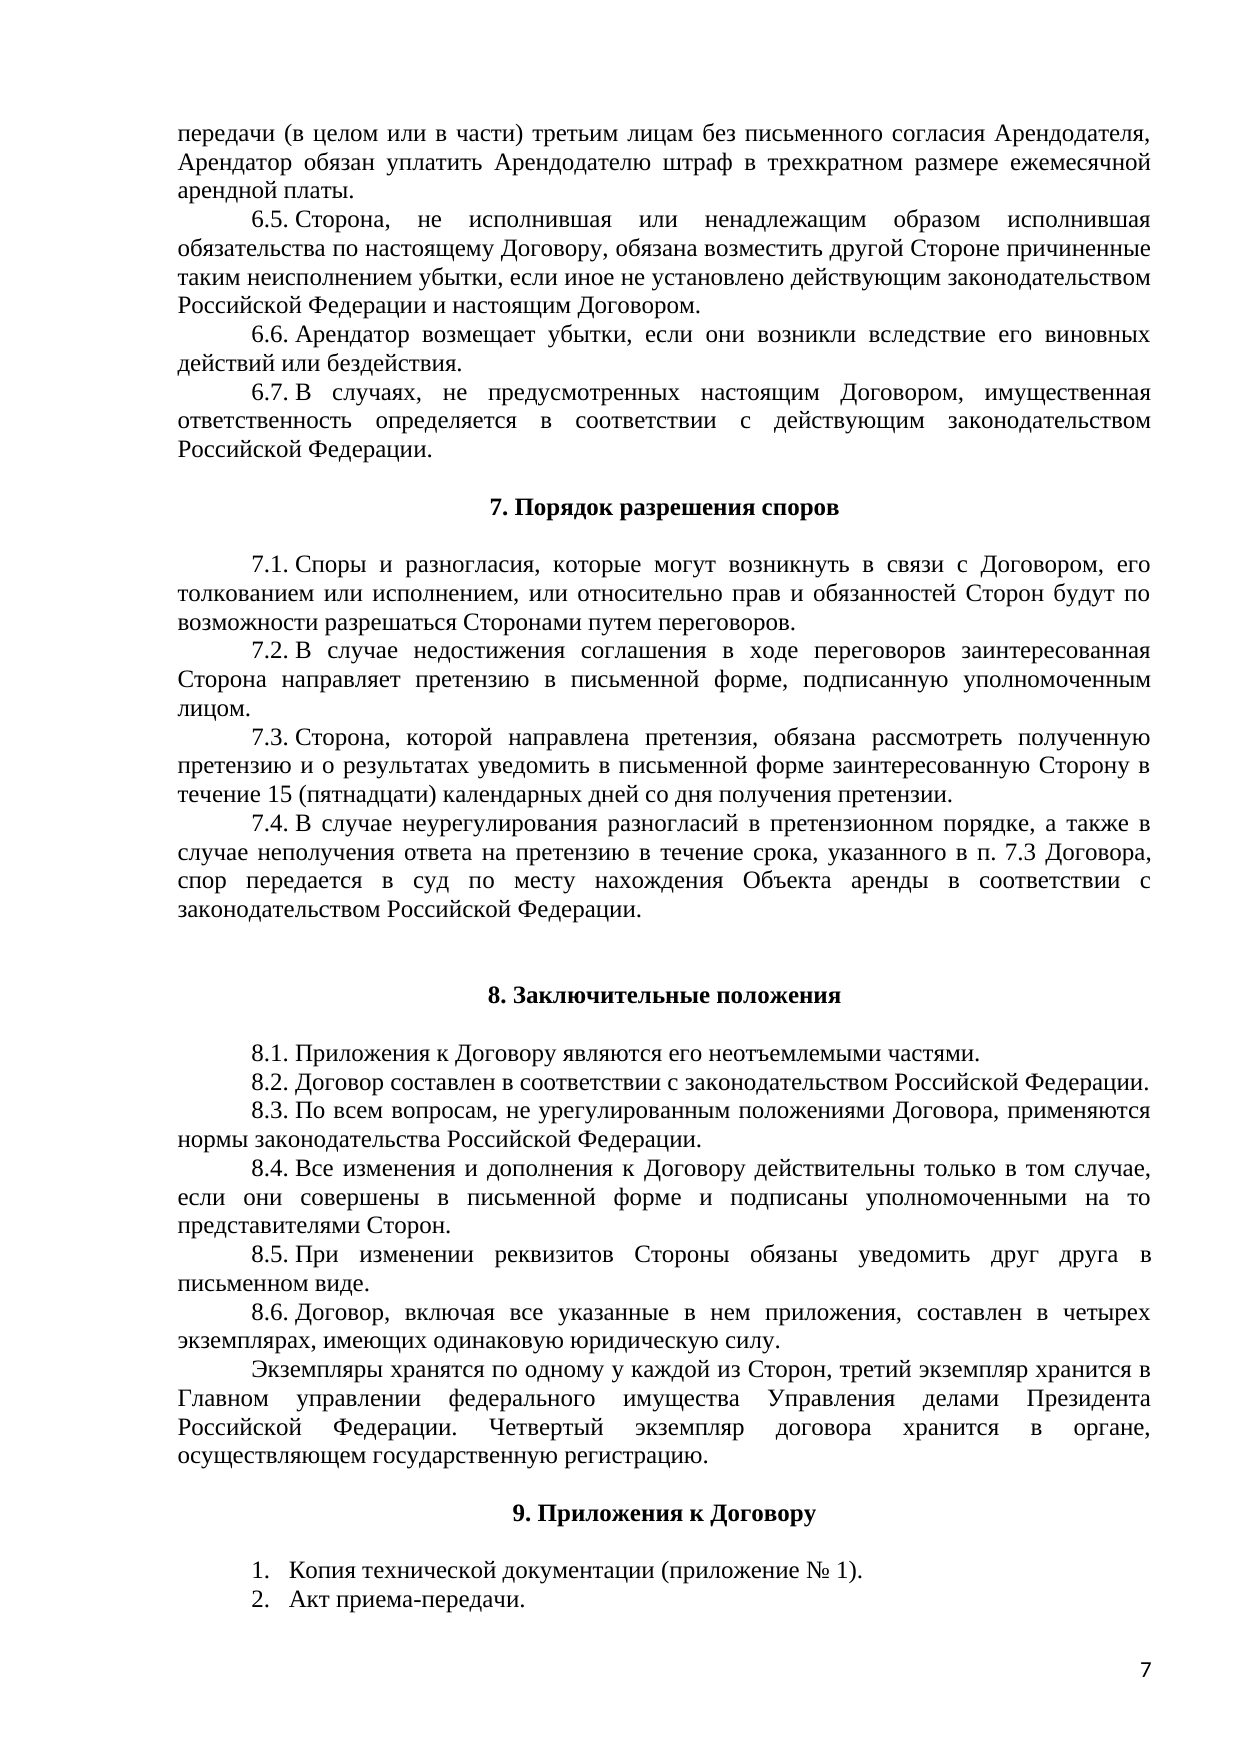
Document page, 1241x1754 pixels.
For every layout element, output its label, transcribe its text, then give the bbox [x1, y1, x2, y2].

text 8.2. Договор составлен в соответствии с законодательством Российской Федерации. [177, 1067, 1152, 1096]
text 9. Приложения к Договору [177, 1498, 1152, 1527]
text 8. Заключительные положения [177, 981, 1152, 1009]
list Акт приема-передачи. [251, 1584, 1152, 1613]
text 6.5. Сторона, не исполнившая или ненадлежащим образом исполнившая обязательства по настоящему Договору, обязана возместить другой Стороне причиненные таким неисполнением убытки, если иное не установлено действующим законодательством Российской Федерации и настоящим Договором. [177, 204, 1152, 319]
text 6.7. В случаях, не предусмотренных настоящим Договором, имущественная ответственность определяется в соответствии с действующим законодательством Российской Федерации. [177, 377, 1152, 463]
text Экземпляры хранятся по одному у каждой из Сторон, третий экземпляр хранится в Главном управлении федерального имущества Управления делами Президента Российской Федерации. Четвертый экземпляр договора хранится в органе, осуществляющем государственную регистрацию. [177, 1354, 1152, 1469]
list Копия технической документации (приложение № 1). [251, 1556, 1152, 1584]
text 8.3. По всем вопросам, не урегулированным положениями Договора, применяются нормы законодательства Российской Федерации. [177, 1096, 1152, 1153]
text 8.1. Приложения к Договору являются его неотъемлемыми частями. [177, 1038, 1152, 1067]
text 7.2. В случае недостижения соглашения в ходе переговоров заинтересованная Сторона направляет претензию в письменной форме, подписанную уполномоченным лицом. [177, 636, 1152, 722]
text 7.4. В случае неурегулирования разногласий в претензионном порядке, а также в случае неполучения ответа на претензию в течение срока, указанного в п. 7.3 Договора, спор передается в суд по месту нахождения Объекта аренды в соответствии с законодательством Российской Федерации. [177, 808, 1152, 923]
text 8.6. Договор, включая все указанные в нем приложения, составлен в четырех экземплярах, имеющих одинаковую юридическую силу. [177, 1297, 1152, 1354]
text 7.1. Споры и разногласия, которые могут возникнуть в связи с Договором, его толкованием или исполнением, или относительно прав и обязанностей Сторон будут по возможности разрешаться Сторонами путем переговоров. [177, 549, 1152, 636]
text 7. Порядок разрешения споров [177, 492, 1152, 521]
text 8.4. Все изменения и дополнения к Договору действительны только в том случае, если они совершены в письменной форме и подписаны уполномоченными на то представителями Сторон. [177, 1153, 1152, 1239]
text 6.6. Арендатор возмещает убытки, если они возникли вследствие его виновных действий или бездействия. [177, 319, 1152, 377]
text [177, 118, 1152, 204]
text 7.3. Сторона, которой направлена претензия, обязана рассмотреть полученную претензию и о результатах уведомить в письменной форме заинтересованную Сторону в течение 15 (пятнадцати) календарных дней со дня получения претензии. [177, 722, 1152, 808]
text 8.5. При изменении реквизитов Стороны обязаны уведомить друг друга в письменном виде. [177, 1239, 1152, 1297]
